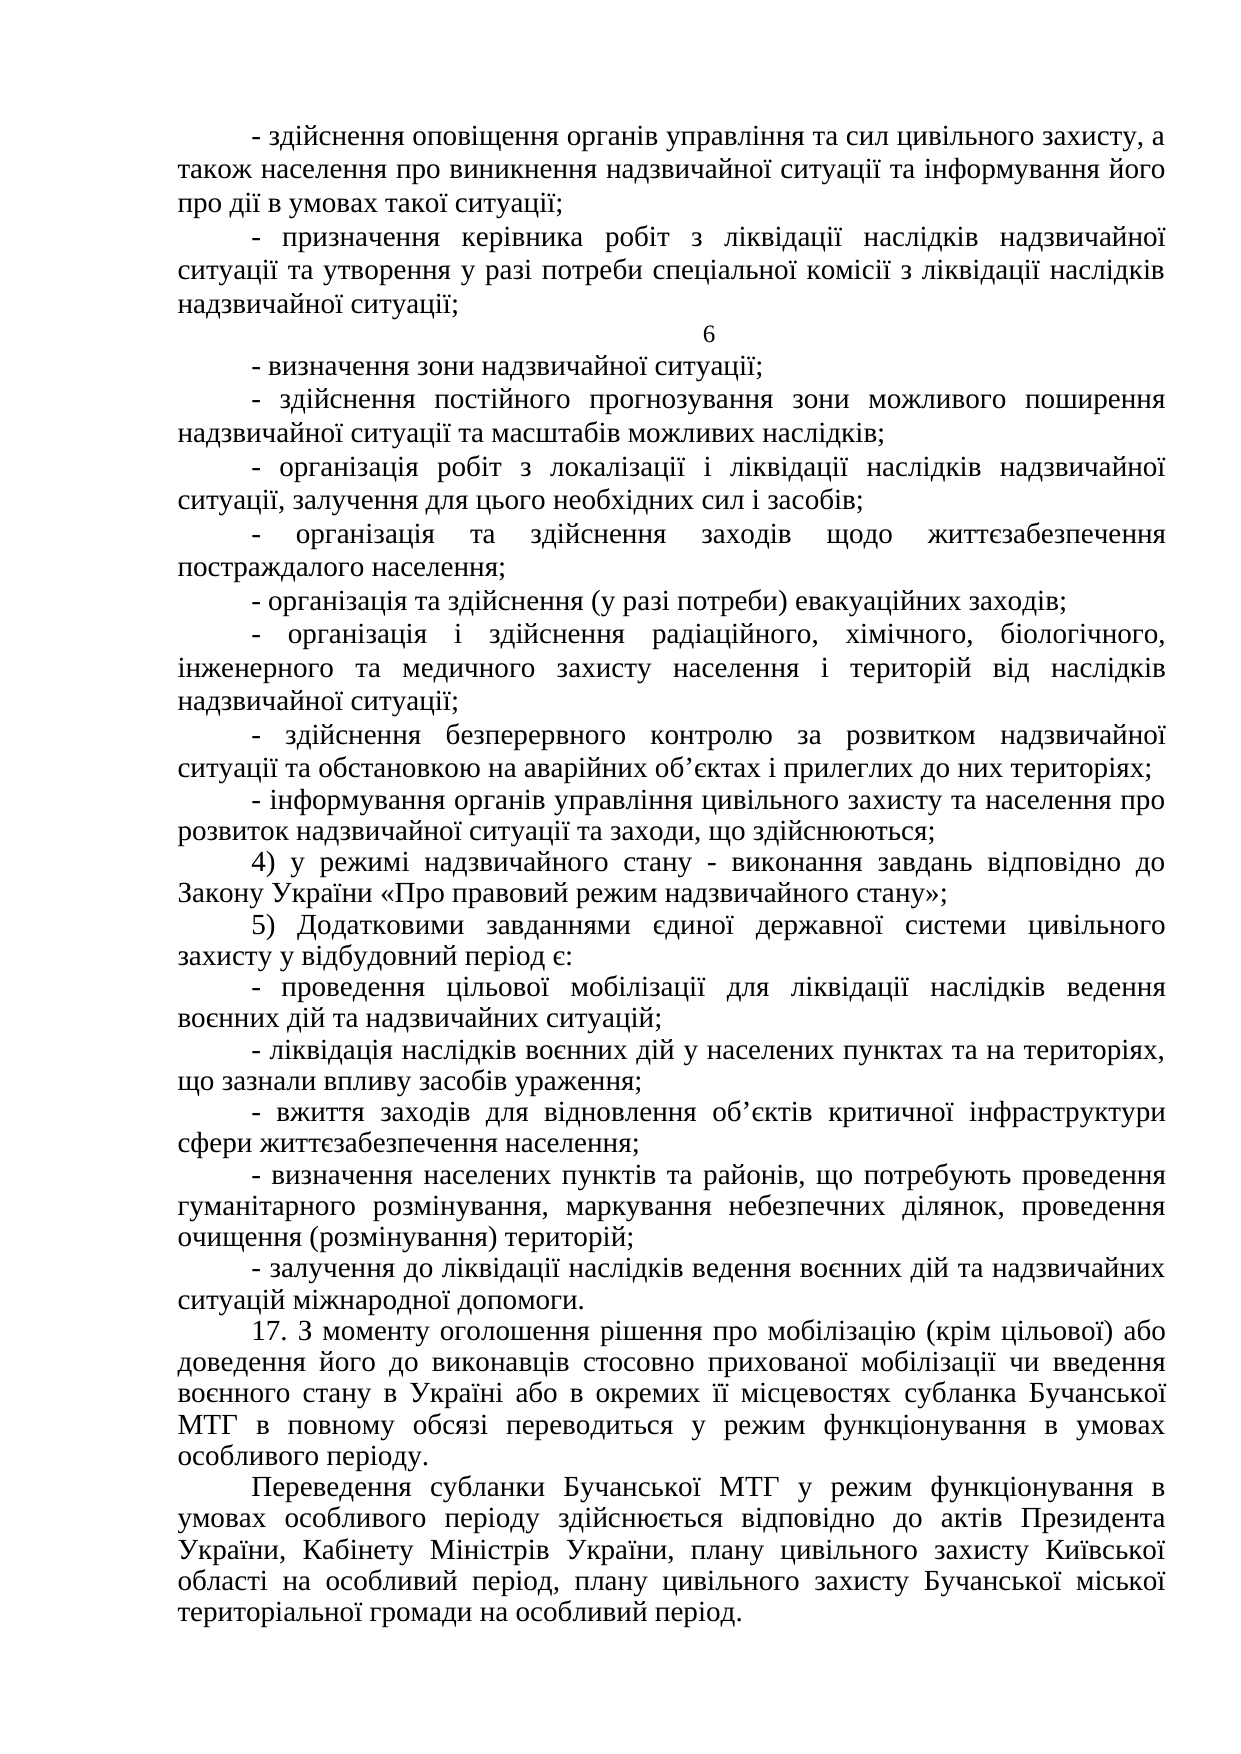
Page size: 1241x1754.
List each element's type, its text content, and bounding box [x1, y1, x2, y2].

text - інформування органів управління цивільного захисту та населення про розвиток надзвичайної ситуації та заходи, що здійснюються; [177, 784, 1167, 847]
text - організація і здійснення радіаційного, хімічного, біологічного, інженерного та медичного захисту населення і територій від наслідків надзвичайної ситуації; [177, 616, 1167, 717]
text - визначення населених пунктів та районів, що потребують проведення гуманітарного розмінування, маркування небезпечних ділянок, проведення очищення (розмінування) територій; [177, 1159, 1167, 1253]
text 5) Додатковими завданнями єдиної державної системи цивільного захисту у відбудовний період є: [177, 909, 1167, 972]
text 6 [177, 319, 1167, 348]
text - залучення до ліквідації наслідків ведення воєнних дій та надзвичайних ситуацій міжнародної допомоги. [177, 1253, 1167, 1315]
text - призначення керівника робіт з ліквідації наслідків надзвичайної ситуації та утворення у разі потреби спеціальної комісії з ліквідації наслідків надзвичайної ситуації; [177, 219, 1167, 319]
text - організація та здійснення (у разі потреби) евакуаційних заходів; [177, 583, 1167, 616]
text - проведення цільової мобілізації для ліквідації наслідків ведення воєнних дій та надзвичайних ситуацій; [177, 972, 1167, 1034]
text - здійснення постійного прогнозування зони можливого поширення надзвичайної ситуації та масштабів можливих наслідків; [177, 382, 1167, 449]
text - здійснення безперервного контролю за розвитком надзвичайної ситуації та обстановкою на аварійних об’єктах і прилеглих до них територіях; [177, 717, 1167, 784]
text - вжиття заходів для відновлення об’єктів критичної інфраструктури сфери життєзабезпечення населення; [177, 1097, 1167, 1159]
text - визначення зони надзвичайної ситуації; [177, 348, 1167, 382]
text 17. З моменту оголошення рішення про мобілізацію (крім цільової) або доведення його до виконавців стосовно прихованої мобілізації чи введення воєнного стану в Україні або в окремих її місцевостях субланка Бучанської МТГ в повному обсязі переводиться у режим функціонування в умовах особливого періоду. [177, 1315, 1167, 1472]
text Переведення субланки Бучанської МТГ у режим функціонування в умовах особливого періоду здійснюється відповідно до актів Президента України, Кабінету Міністрів України, плану цивільного захисту Київської області на особливий період, плану цивільного захисту Бучанської міської територіальної громади на особливий період. [177, 1472, 1167, 1628]
text 4) у режимі надзвичайного стану - виконання завдань відповідно до Закону України «Про правовий режим надзвичайного стану»; [177, 847, 1167, 909]
text - здійснення оповіщення органів управління та сил цивільного захисту, а також населення про виникнення надзвичайної ситуації та інформування його про дії в умовах такої ситуації; [177, 118, 1167, 219]
text - організація робіт з локалізації і ліквідації наслідків надзвичайної ситуації, залучення для цього необхідних сил і засобів; [177, 449, 1167, 516]
text - організація та здійснення заходів щодо життєзабезпечення постраждалого населення; [177, 516, 1167, 583]
text - ліквідація наслідків воєнних дій у населених пунктах та на територіях, що зазнали впливу засобів ураження; [177, 1034, 1167, 1097]
